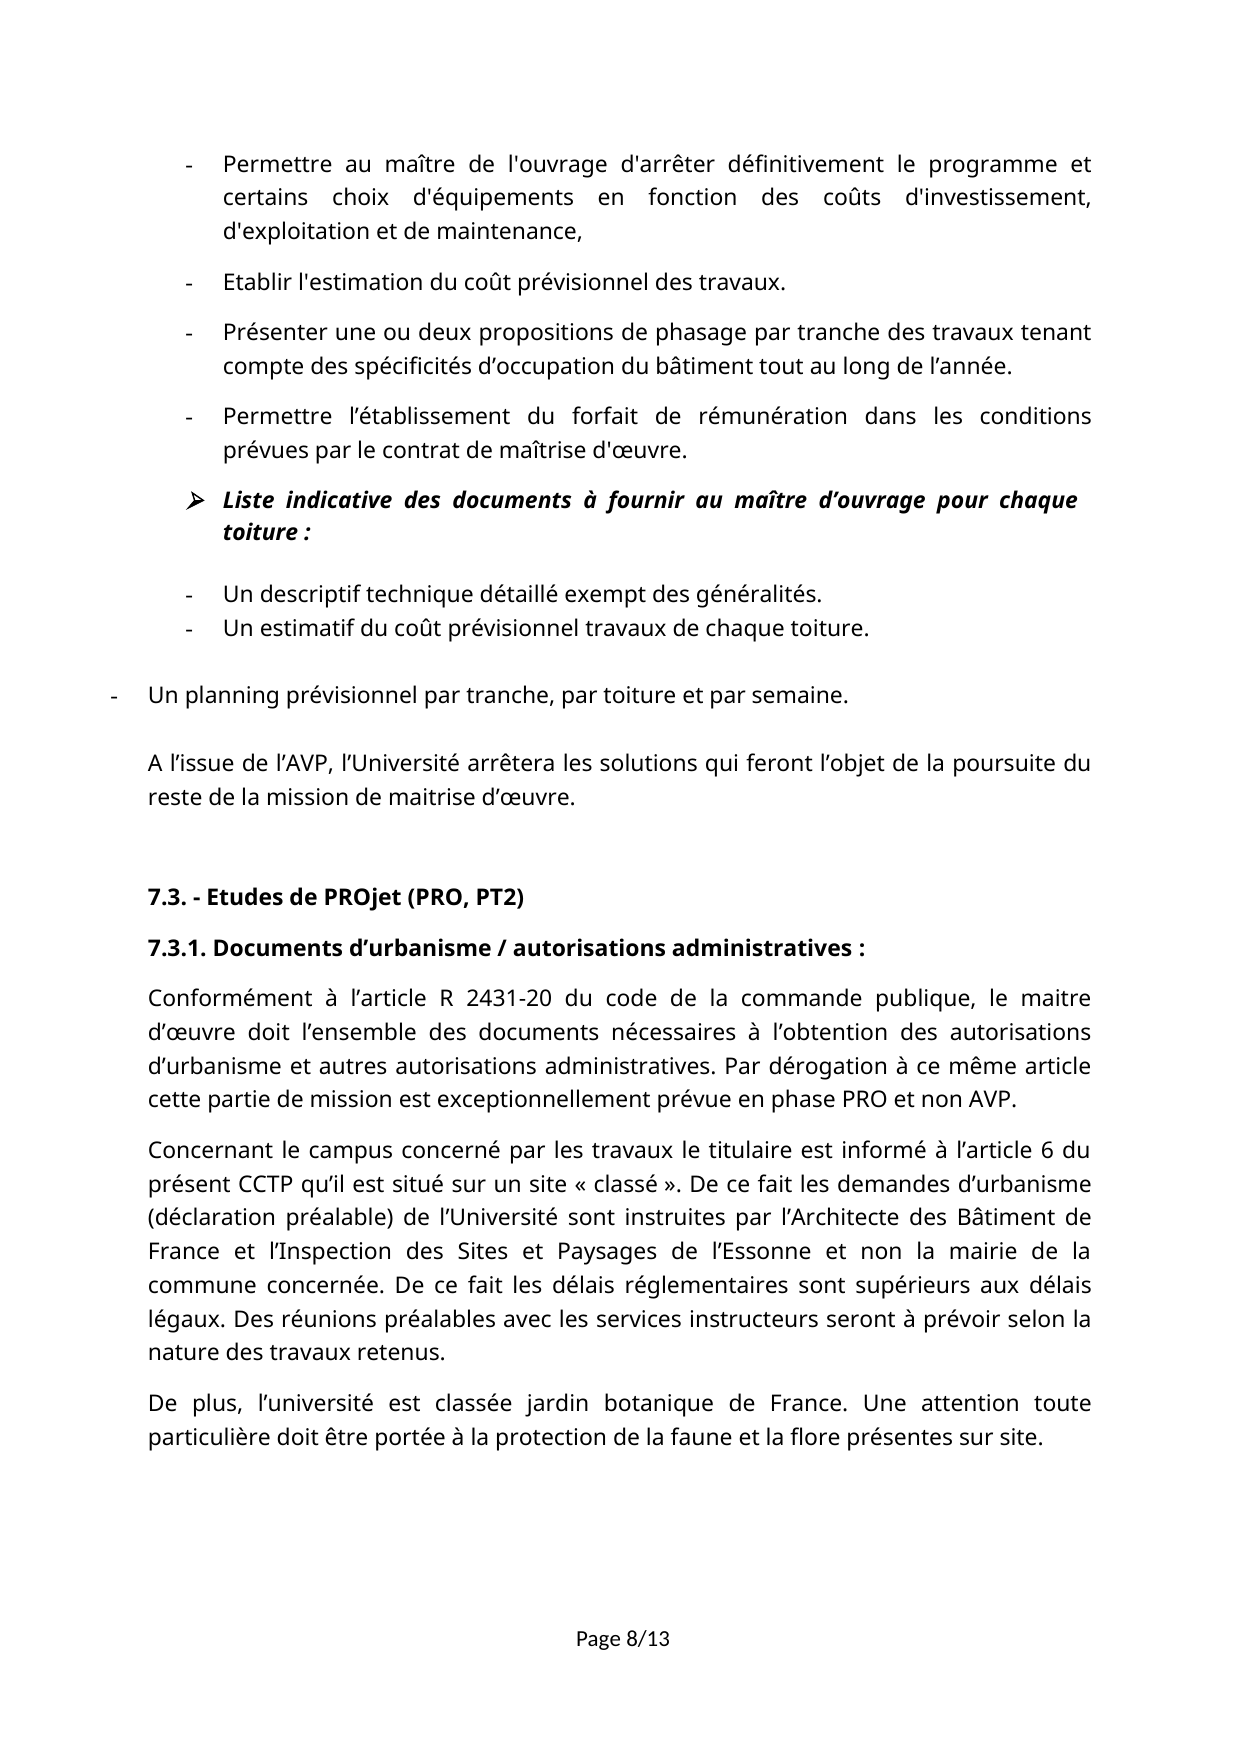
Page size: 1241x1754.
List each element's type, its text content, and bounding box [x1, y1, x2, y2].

list Un descriptif technique détaillé exempt des généralités. [185, 578, 1093, 609]
list A l’issue de l’AVP, l’Université arrêtera les solutions qui feront l’objet de la poursuite du reste de la mission de maitrise d’œuvre. [148, 747, 1093, 812]
list Présenter une ou deux propositions de phasage par tranche des travaux tenant compte des spécificités d’occupation du bâtiment tout au long de l’année. [185, 316, 1093, 381]
list Liste indicative des documents à fournir au maître d’ouvrage pour chaque toiture : [185, 484, 1081, 547]
text 7.3.1. Documents d’urbanisme / autorisations administratives : [148, 932, 1093, 963]
text 7.3. - Etudes de PROjet (PRO, PT2) [148, 881, 1093, 913]
list Permettre au maître de l'ouvrage d'arrêter définitivement le programme et certains choix d'équipements en fonction des coûts d'investissement, d'exploitation et de maintenance, [185, 148, 1093, 246]
list Un planning prévisionnel par tranche, par toiture et par semaine. [110, 679, 1093, 711]
list Permettre l’établissement du forfait de rémunération dans les conditions prévues par le contrat de maîtrise d'œuvre. [185, 400, 1093, 465]
text Concernant le campus concerné par les travaux le titulaire est informé à l’article 6 du présent CCTP qu’il est situé sur un site « classé ». De ce fait les demandes d’urbanisme (déclaration préalable) de l’Université sont instruites par l’Architecte des Bâtiment de France et l’Inspection des Sites et Paysages de l’Essonne et non la mairie de la commune concernée. De ce fait les délais réglementaires sont supérieurs aux délais légaux. Des réunions préalables avec les services instructeurs seront à prévoir selon la nature des travaux retenus. [148, 1134, 1093, 1368]
text Conformément à l’article R 2431-20 du code de la commande publique, le maitre d’œuvre doit l’ensemble des documents nécessaires à l’obtention des autorisations d’urbanisme et autres autorisations administratives. Par dérogation à ce même article cette partie de mission est exceptionnellement prévue en phase PRO et non AVP. [148, 982, 1093, 1115]
list Etablir l'estimation du coût prévisionnel des travaux. [185, 266, 1093, 297]
text De plus, l’université est classée jardin botanique de France. Une attention toute particulière doit être portée à la protection de la faune et la flore présentes sur site. [148, 1387, 1093, 1452]
list Un estimatif du coût prévisionnel travaux de chaque toiture. [185, 612, 1093, 643]
